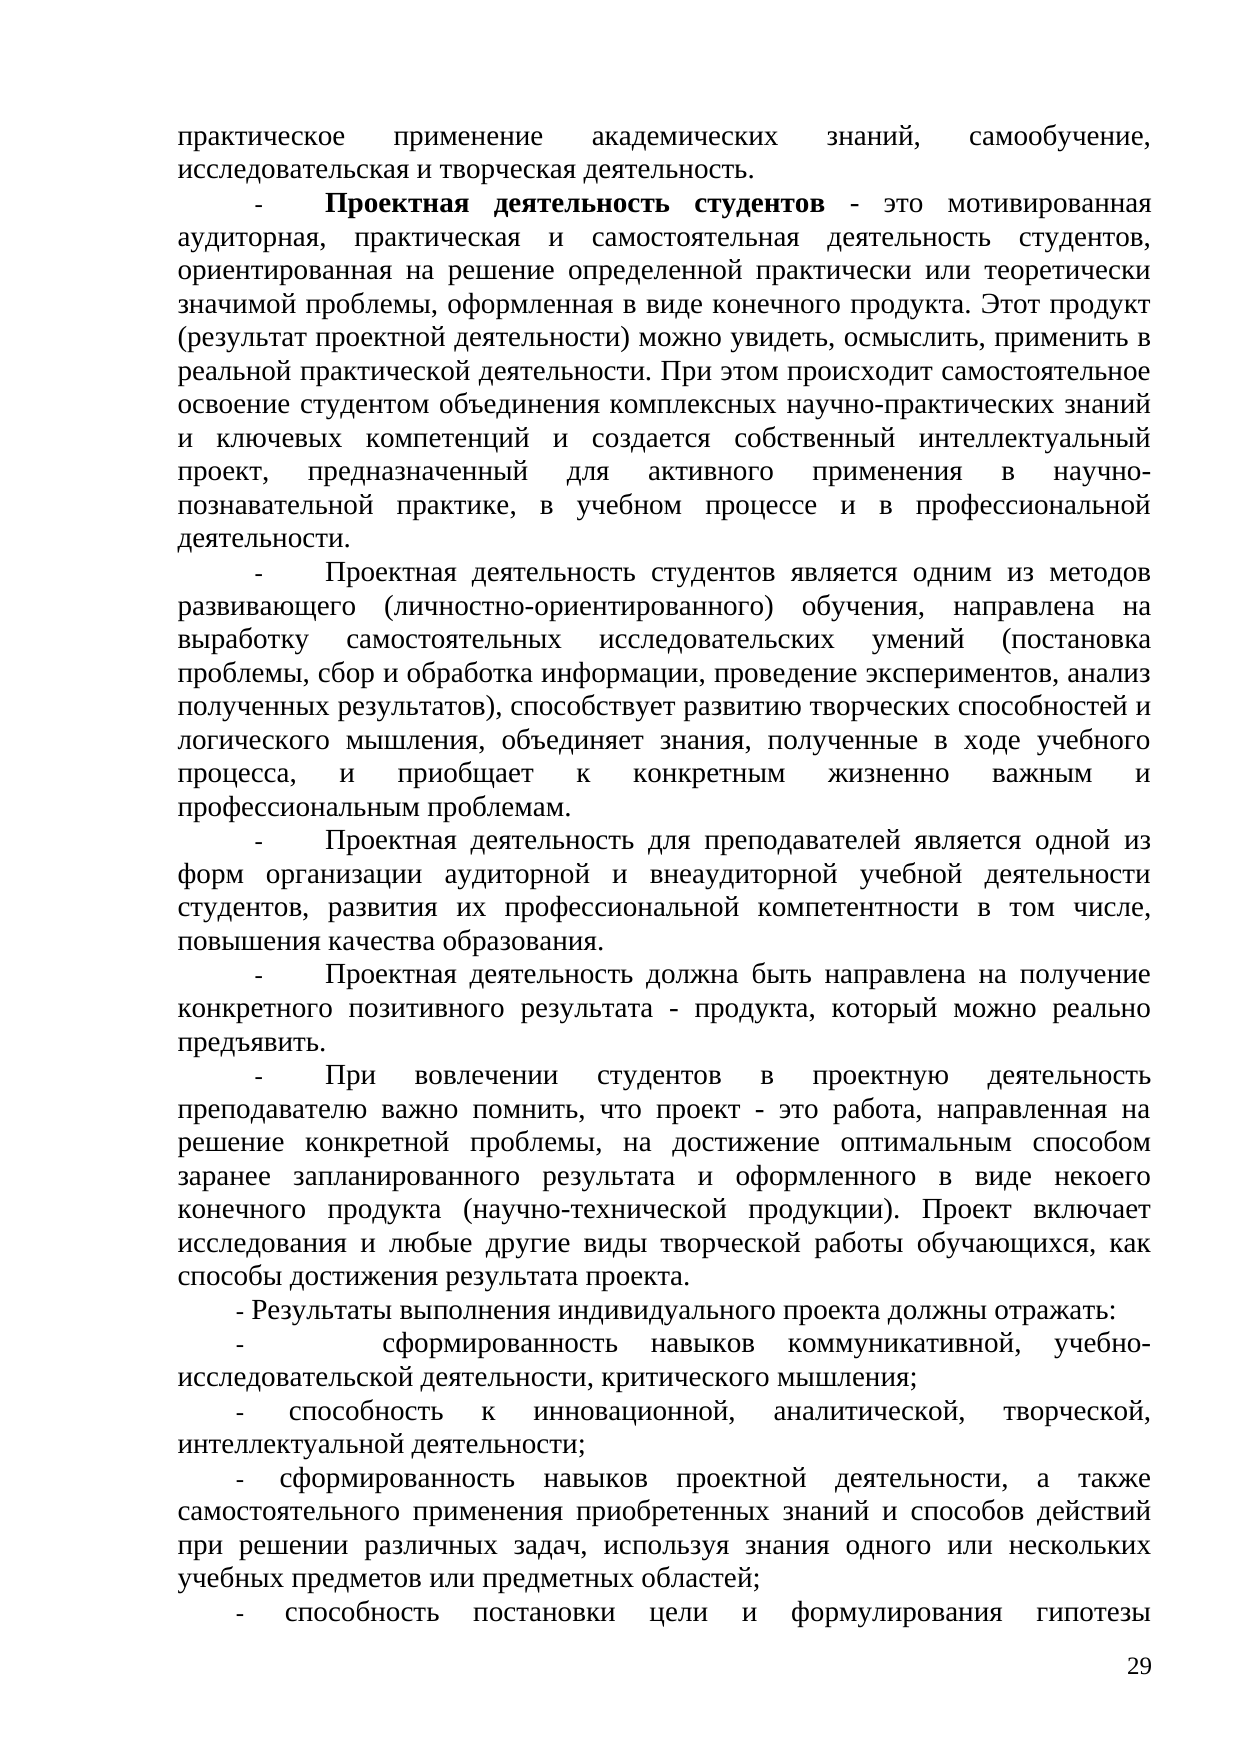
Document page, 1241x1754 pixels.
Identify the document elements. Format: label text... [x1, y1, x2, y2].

list Проектная деятельность должна быть направлена на получение конкретного позитивного результата - продукта, который можно реально предъявить. [177, 957, 1152, 1057]
list При вовлечении студентов в проектную деятельность преподавателю важно помнить, что проект - это работа, направленная на решение конкретной проблемы, на достижение оптимальным способом заранее запланированного результата и оформленного в виде некоего конечного продукта (научно-технической продукции). Проект включает исследования и любые другие виды творческой работы обучающихся, как способы достижения результата проекта. [177, 1057, 1152, 1292]
list Проектная деятельность студентов является одним из методов развивающего (личностно-ориентированного) обучения, направлена на выработку самостоятельных исследовательских умений (постановка проблемы, сбор и обработка информации, проведение экспериментов, анализ полученных результатов), способствует развитию творческих способностей и логического мышления, объединяет знания, полученные в ходе учебного процесса, и приобщает к конкретным жизненно важным и профессиональным проблемам. [177, 554, 1152, 822]
list сформированность навыков проектной деятельности, а также самостоятельного применения приобретенных знаний и способов действий при решении различных задач, используя знания одного или нескольких учебных предметов или предметных областей; [177, 1460, 1152, 1594]
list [177, 1594, 1152, 1627]
list Проектная деятельность для преподавателей является одной из форм организации аудиторной и внеаудиторной учебной деятельности студентов, развития их профессиональной компетентности в том числе, повышения качества образования. [177, 822, 1152, 957]
list способность к инновационной, аналитической, творческой, интеллектуальной деятельности; [177, 1393, 1152, 1460]
list Проектная деятельность студентов - это мотивированная аудиторная, практическая и самостоятельная деятельность студентов, ориентированная на решение определенной практически или теоретически значимой проблемы, оформленная в виде конечного продукта. Этот продукт (результат проектной деятельности) можно увидеть, осмыслить, применить в реальной практической деятельности. При этом происходит самостоятельное освоение студентом объединения комплексных научно-практических знаний и ключевых компетенций и создается собственный интеллектуальный проект, предназначенный для активного применения в научно-познавательной практике, в учебном процессе и в профессиональной деятельности. [177, 185, 1152, 554]
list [177, 118, 1152, 185]
list сформированность навыков коммуникативной, учебно-исследовательской деятельности, критического мышления; [177, 1326, 1152, 1393]
list Результаты выполнения индивидуального проекта должны отражать: [177, 1292, 1152, 1326]
